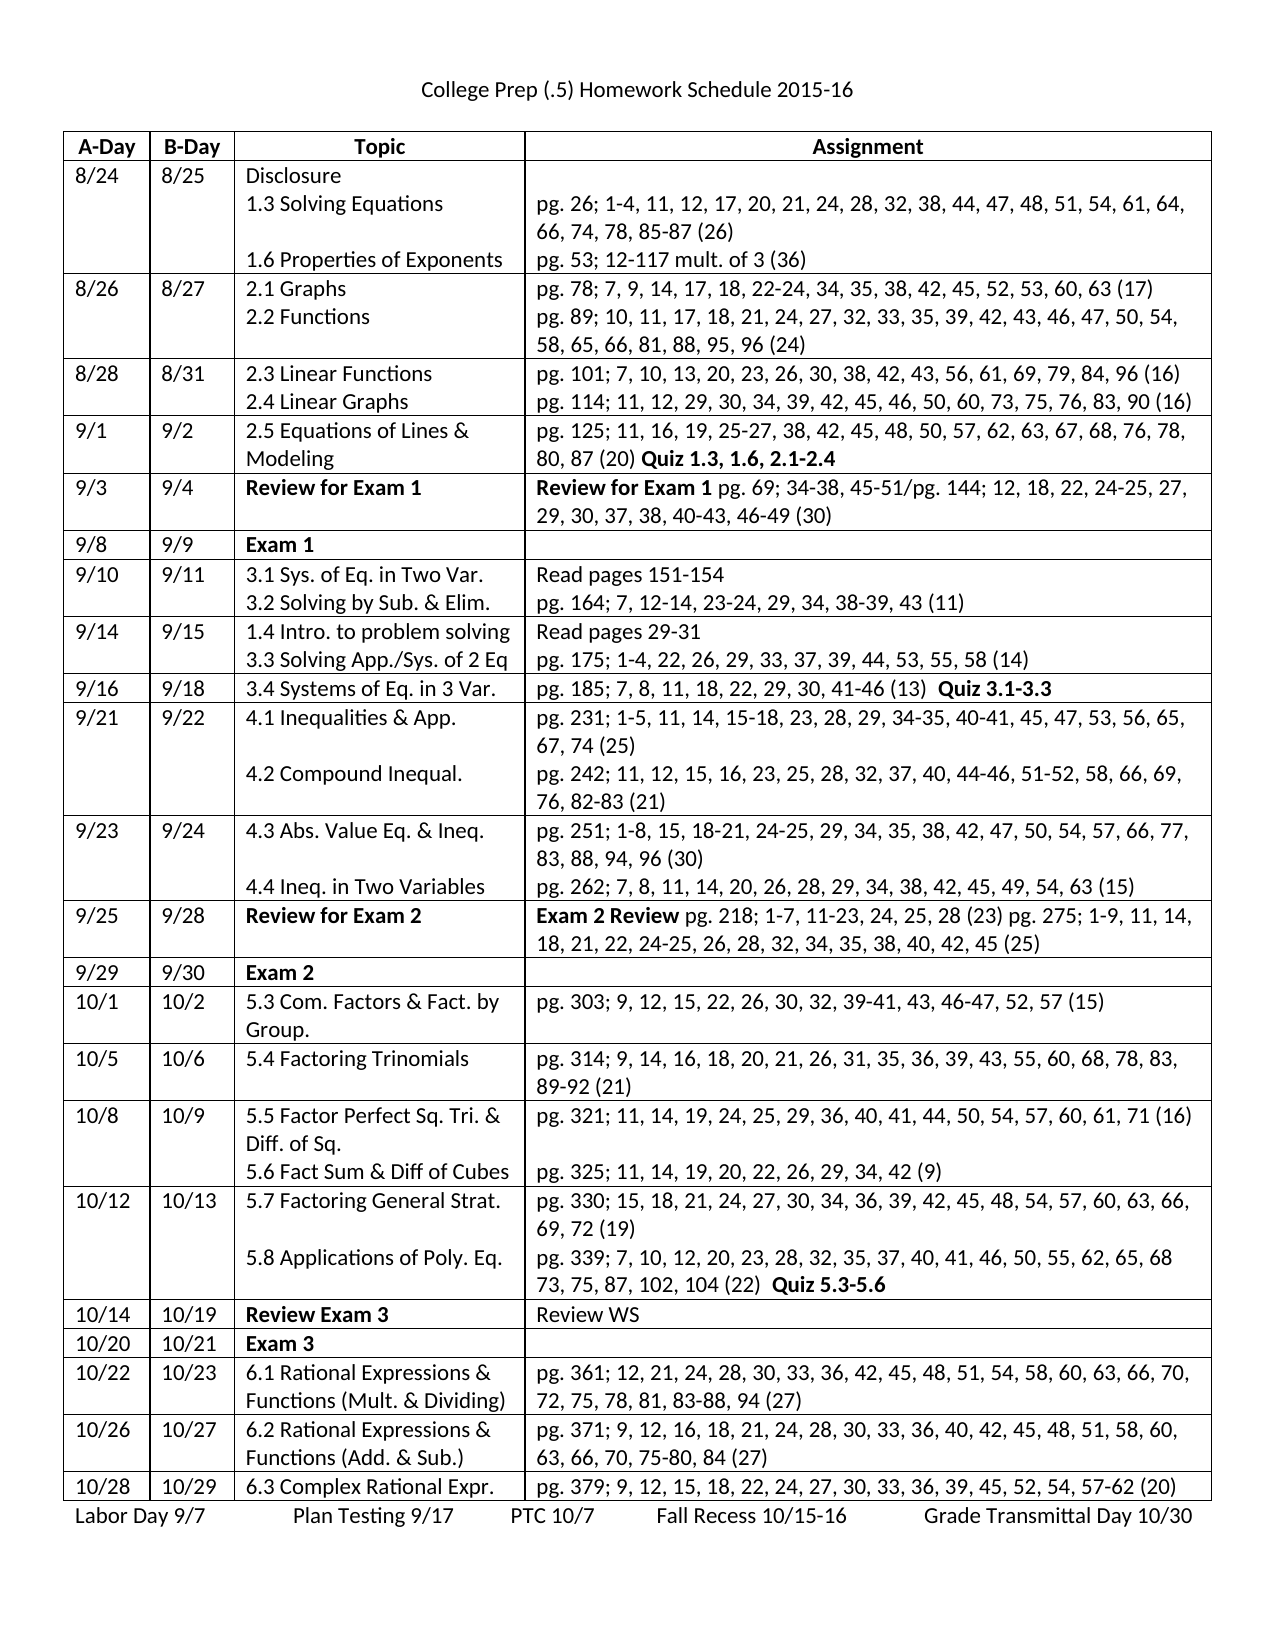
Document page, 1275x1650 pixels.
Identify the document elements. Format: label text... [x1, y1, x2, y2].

table_cell 10/26 [64, 1415, 149, 1471]
table_cell 8/25 [151, 161, 234, 273]
table_cell pg. 379; 9, 12, 15, 18, 22, 24, 27, 30, 33, 36, 39, 45, 52, 54, 57-62 (20) [526, 1472, 1211, 1500]
table_cell 5.3 Com. Factors & Fact. by Group. [235, 987, 524, 1043]
table_cell 10/22 [64, 1358, 149, 1414]
table_cell 10/5 [64, 1044, 149, 1100]
table_cell 4.1 Inequalities & App. 4.2 Compound Inequal. [235, 703, 524, 815]
table_cell 4.3 Abs. Value Eq. & Ineq. 4.4 Ineq. in Two Variables [235, 816, 524, 900]
table_cell 10/20 [64, 1329, 149, 1357]
table_cell pg. 26; 1-4, 11, 12, 17, 20, 21, 24, 28, 32, 38, 44, 47, 48, 51, 54, 61, 64, 66, 74, 78, 85-87 (26) pg. 53; 12-117 mult. of 3 (36) [526, 161, 1211, 273]
table_cell 10/29 [151, 1472, 234, 1500]
table_cell 2.1 Graphs 2.2 Functions [235, 274, 524, 358]
table_cell Review Exam 3 [235, 1300, 524, 1328]
table_cell 10/9 [151, 1101, 234, 1186]
table_cell Review for Exam 1 pg. 69; 34-38, 45-51/pg. 144; 12, 18, 22, 24-25, 27, 29, 30, 37, 38, 40-43, 46-49 (30) [526, 474, 1211, 529]
table_cell 10/21 [151, 1329, 234, 1357]
table_cell 9/24 [151, 816, 234, 900]
table_cell 10/12 [64, 1187, 149, 1299]
table_header B-Day [151, 132, 234, 160]
table_cell 9/15 [151, 617, 234, 673]
table_cell 8/26 [64, 274, 149, 358]
table_cell 9/2 [151, 416, 234, 472]
table_cell 6.1 Rational Expressions & Functions (Mult. & Dividing) [235, 1358, 524, 1414]
table_cell Review for Exam 2 [235, 901, 524, 957]
table_cell 8/27 [151, 274, 234, 358]
table_cell 9/9 [151, 531, 234, 559]
table_header A-Day [64, 132, 149, 160]
table_cell 5.4 Factoring Trinomials [235, 1044, 524, 1100]
table_cell 10/14 [64, 1300, 149, 1328]
table_cell 10/28 [64, 1472, 149, 1500]
table_cell pg. 314; 9, 14, 16, 18, 20, 21, 26, 31, 35, 36, 39, 43, 55, 60, 68, 78, 83, 89-92 (21) [526, 1044, 1211, 1100]
table_cell Read pages 151-154 pg. 164; 7, 12-14, 23-24, 29, 34, 38-39, 43 (11) [526, 560, 1211, 616]
table_cell [526, 958, 1211, 986]
table_cell pg. 78; 7, 9, 14, 17, 18, 22-24, 34, 35, 38, 42, 45, 52, 53, 60, 63 (17) pg. 89; 10, 11, 17, 18, 21, 24, 27, 32, 33, 35, 39, 42, 43, 46, 47, 50, 54, 58, 65, 66, 81, 88, 95, 96 (24) [526, 274, 1211, 358]
table_cell 6.2 Rational Expressions & Functions (Add. & Sub.) [235, 1415, 524, 1471]
table_cell 6.3 Complex Rational Expr. [235, 1472, 524, 1500]
table_cell 2.5 Equations of Lines & Modeling [235, 416, 524, 472]
table_cell Read pages 29-31 pg. 175; 1-4, 22, 26, 29, 33, 37, 39, 44, 53, 55, 58 (14) [526, 617, 1211, 673]
table_cell 9/10 [64, 560, 149, 616]
table_cell 3.4 Systems of Eq. in 3 Var. [235, 674, 524, 702]
table_header Assignment [526, 132, 1211, 160]
table_cell Review for Exam 1 [235, 474, 524, 529]
table_cell 10/2 [151, 987, 234, 1043]
table_cell 1.4 Intro. to problem solving 3.3 Solving App./Sys. of 2 Eq [235, 617, 524, 673]
table_cell 9/18 [151, 674, 234, 702]
table_cell pg. 361; 12, 21, 24, 28, 30, 33, 36, 42, 45, 48, 51, 54, 58, 60, 63, 66, 70, 72, 75, 78, 81, 83-88, 94 (27) [526, 1358, 1211, 1414]
table_cell 10/23 [151, 1358, 234, 1414]
table_cell 5.5 Factor Perfect Sq. Tri. & Diff. of Sq. 5.6 Fact Sum & Diff of Cubes [235, 1101, 524, 1186]
table_cell Review WS [526, 1300, 1211, 1328]
table_cell pg. 101; 7, 10, 13, 20, 23, 26, 30, 38, 42, 43, 56, 61, 69, 79, 84, 96 (16) pg. 114; 11, 12, 29, 30, 34, 39, 42, 45, 46, 50, 60, 73, 75, 76, 83, 90 (16) [526, 359, 1211, 415]
table_cell 9/1 [64, 416, 149, 472]
table_cell 9/11 [151, 560, 234, 616]
table_cell 9/3 [64, 474, 149, 529]
table_cell Exam 1 [235, 531, 524, 559]
table_cell pg. 321; 11, 14, 19, 24, 25, 29, 36, 40, 41, 44, 50, 54, 57, 60, 61, 71 (16) pg. 325; 11, 14, 19, 20, 22, 26, 29, 34, 42 (9) [526, 1101, 1211, 1186]
table_cell Exam 2 [235, 958, 524, 986]
table_cell 9/14 [64, 617, 149, 673]
table_cell 2.3 Linear Functions 2.4 Linear Graphs [235, 359, 524, 415]
table_cell 9/29 [64, 958, 149, 986]
table_cell 10/1 [64, 987, 149, 1043]
table_cell 8/31 [151, 359, 234, 415]
table_cell 10/13 [151, 1187, 234, 1299]
table_cell pg. 251; 1-8, 15, 18-21, 24-25, 29, 34, 35, 38, 42, 47, 50, 54, 57, 66, 77, 83, 88, 94, 96 (30) pg. 262; 7, 8, 11, 14, 20, 26, 28, 29, 34, 38, 42, 45, 49, 54, 63 (15) [526, 816, 1211, 900]
table_cell 9/28 [151, 901, 234, 957]
table_cell 10/27 [151, 1415, 234, 1471]
table_cell pg. 330; 15, 18, 21, 24, 27, 30, 34, 36, 39, 42, 45, 48, 54, 57, 60, 63, 66, 69, 72 (19) pg. 339; 7, 10, 12, 20, 23, 28, 32, 35, 37, 40, 41, 46, 50, 55, 62, 65, 68 73, 75, 87, 102, 104 (22) Quiz 5.3-5.6 [526, 1187, 1211, 1299]
table_cell 9/4 [151, 474, 234, 529]
table_cell 9/30 [151, 958, 234, 986]
table_cell pg. 125; 11, 16, 19, 25-27, 38, 42, 45, 48, 50, 57, 62, 63, 67, 68, 76, 78, 80, 87 (20) Quiz 1.3, 1.6, 2.1-2.4 [526, 416, 1211, 472]
table_cell 9/22 [151, 703, 234, 815]
table_cell 10/8 [64, 1101, 149, 1186]
table_cell 9/16 [64, 674, 149, 702]
table_cell 9/8 [64, 531, 149, 559]
table_cell pg. 371; 9, 12, 16, 18, 21, 24, 28, 30, 33, 36, 40, 42, 45, 48, 51, 58, 60, 63, 66, 70, 75-80, 84 (27) [526, 1415, 1211, 1471]
table_cell 9/25 [64, 901, 149, 957]
table_cell 10/6 [151, 1044, 234, 1100]
table_cell pg. 185; 7, 8, 11, 18, 22, 29, 30, 41-46 (13) Quiz 3.1-3.3 [526, 674, 1211, 702]
table_cell pg. 303; 9, 12, 15, 22, 26, 30, 32, 39-41, 43, 46-47, 52, 57 (15) [526, 987, 1211, 1043]
table_cell [526, 1329, 1211, 1357]
table_cell 9/21 [64, 703, 149, 815]
table_cell 9/23 [64, 816, 149, 900]
table_cell [526, 531, 1211, 559]
table_cell 3.1 Sys. of Eq. in Two Var. 3.2 Solving by Sub. & Elim. [235, 560, 524, 616]
table_cell 8/28 [64, 359, 149, 415]
table_cell Exam 3 [235, 1329, 524, 1357]
table_cell Disclosure 1.3 Solving Equations 1.6 Properties of Exponents [235, 161, 524, 273]
table_cell 5.7 Factoring General Strat. 5.8 Applications of Poly. Eq. [235, 1187, 524, 1299]
table_cell Exam 2 Review pg. 218; 1-7, 11-23, 24, 25, 28 (23) pg. 275; 1-9, 11, 14, 18, 21, 22, 24-25, 26, 28, 32, 34, 35, 38, 40, 42, 45 (25) [526, 901, 1211, 957]
table_cell 8/24 [64, 161, 149, 273]
table_header Topic [235, 132, 524, 160]
table_cell 10/19 [151, 1300, 234, 1328]
table_cell pg. 231; 1-5, 11, 14, 15-18, 23, 28, 29, 34-35, 40-41, 45, 47, 53, 56, 65, 67, 74 (25) pg. 242; 11, 12, 15, 16, 23, 25, 28, 32, 37, 40, 44-46, 51-52, 58, 66, 69, 76, 82-83 (21) [526, 703, 1211, 815]
text Labor Day 9/7 Plan Testing 9/17 PTC 10/7 Fall Recess 10/15-16 Grade Transmittal Day 10/30 [75, 1501, 1200, 1529]
